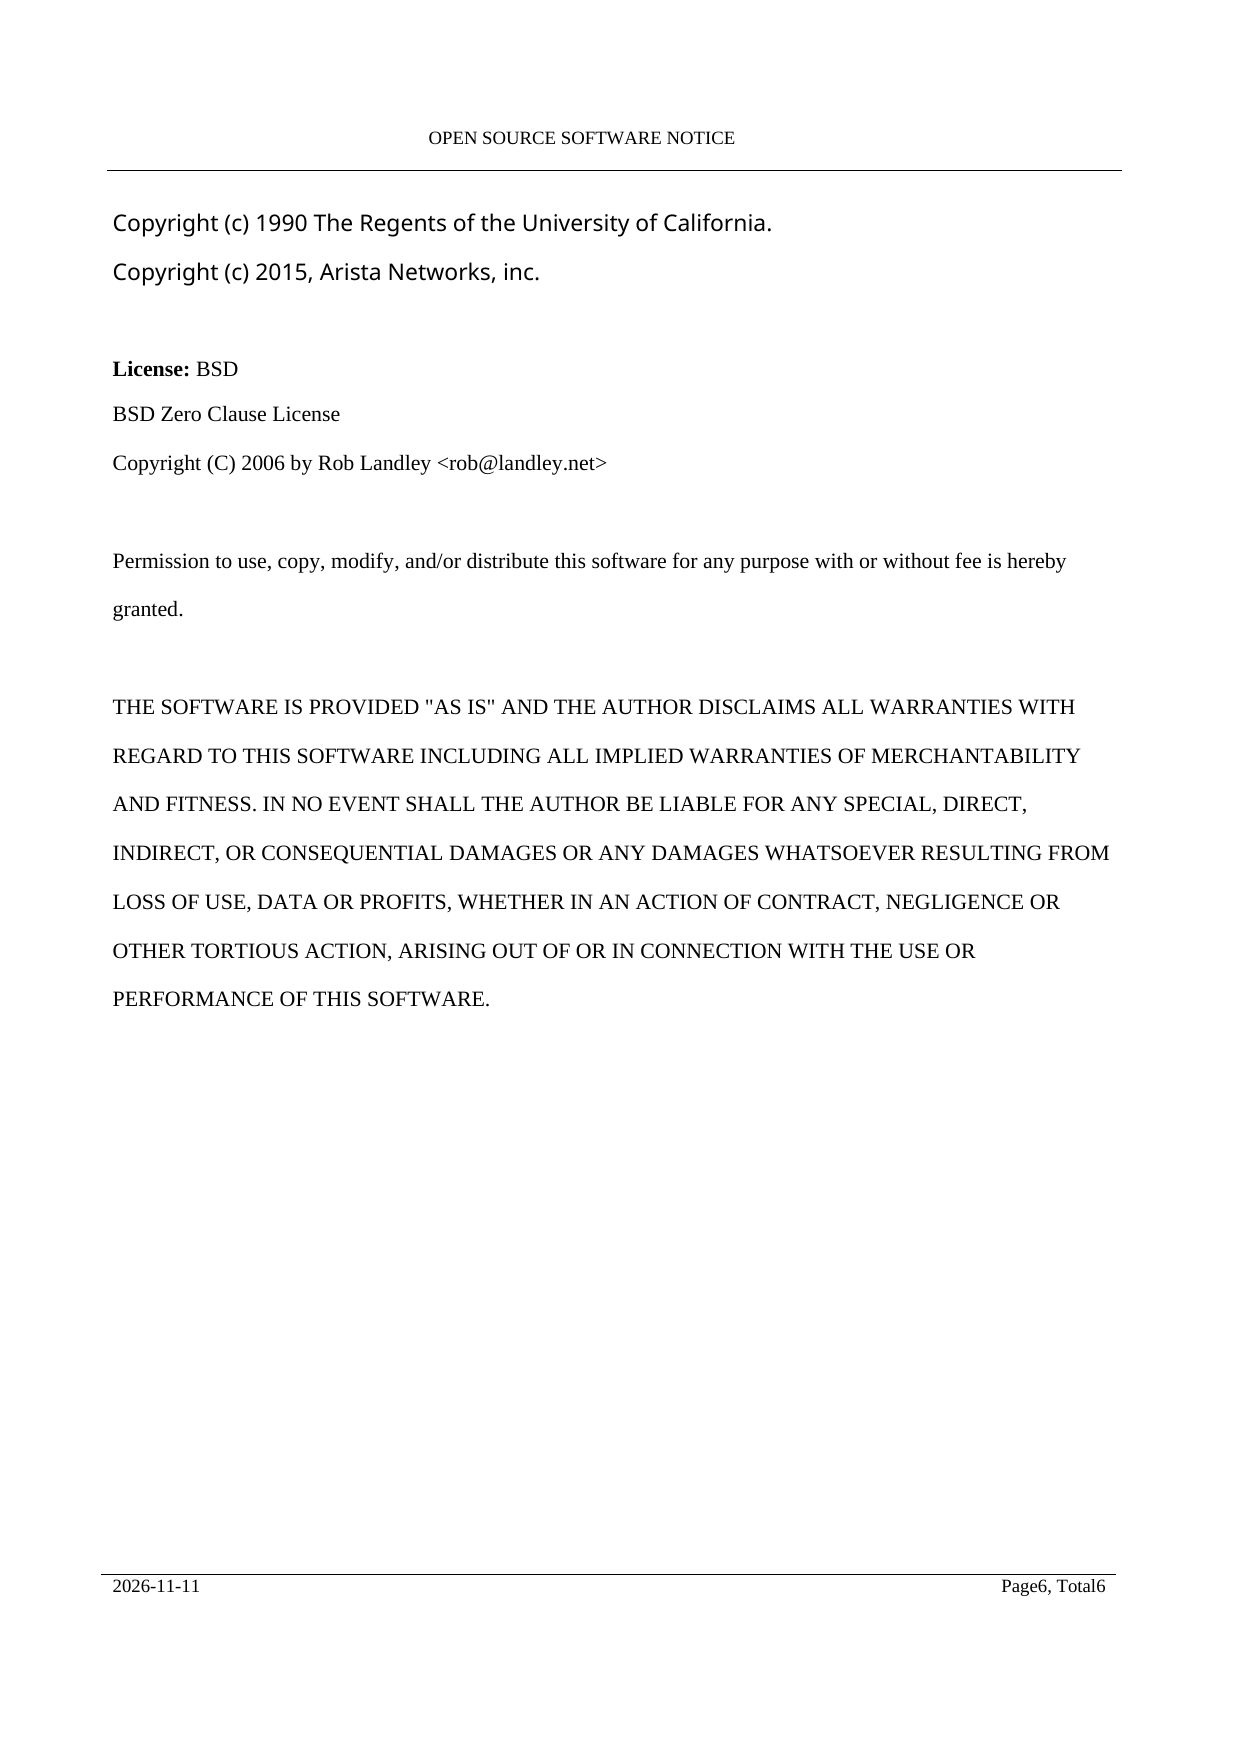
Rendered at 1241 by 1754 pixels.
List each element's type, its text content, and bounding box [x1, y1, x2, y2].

text BSD Zero Clause License Copyright (C) 2006 by Rob Landley <rob@landley.net> Permission to use, copy, modify, and/or distribute this software for any purpose with or without fee is hereby granted. THE SOFTWARE IS PROVIDED "AS IS" AND THE AUTHOR DISCLAIMS ALL WARRANTIES WITH REGARD TO THIS SOFTWARE INCLUDING ALL IMPLIED WARRANTIES OF MERCHANTABILITY AND FITNESS. IN NO EVENT SHALL THE AUTHOR BE LIABLE FOR ANY SPECIAL, DIRECT, INDIRECT, OR CONSEQUENTIAL DAMAGES OR ANY DAMAGES WHATSOEVER RESULTING FROM LOSS OF USE, DATA OR PROFITS, WHETHER IN AN ACTION OF CONTRACT, NEGLIGENCE OR OTHER TORTIOUS ACTION, ARISING OUT OF OR IN CONNECTION WITH THE USE OR PERFORMANCE OF THIS SOFTWARE. [112, 398, 1128, 1064]
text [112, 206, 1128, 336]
text License: BSD [112, 353, 1128, 385]
